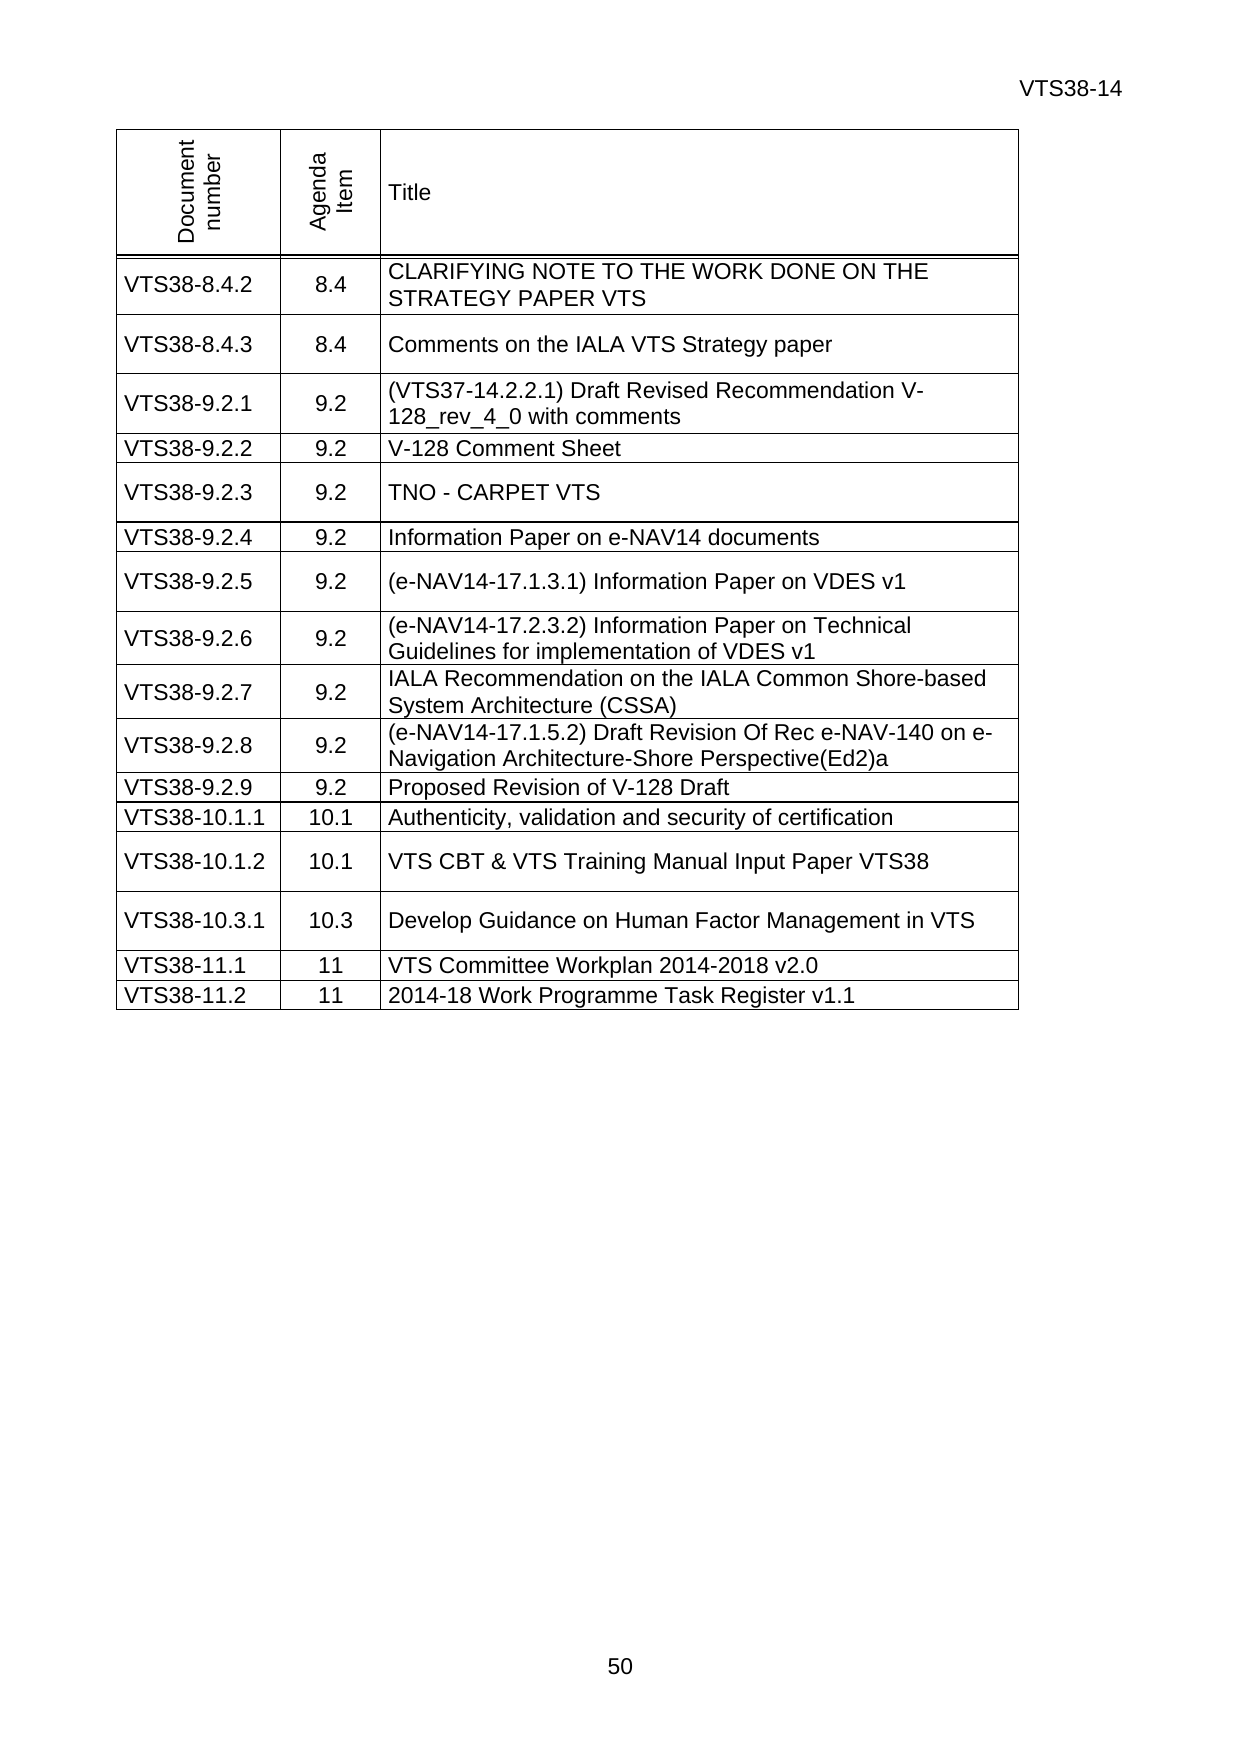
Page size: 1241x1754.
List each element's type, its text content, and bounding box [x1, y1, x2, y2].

table_cell (e-NAV14-17.1.3.1) Information Paper on VDES v1 [381, 552, 1018, 611]
table_cell VTS38-11.1 [117, 951, 280, 979]
table_cell VTS38-9.2.8 [117, 719, 280, 772]
table_header Agenda Item [281, 130, 380, 254]
table_cell VTS38-9.2.6 [117, 612, 280, 664]
table_cell VTS38-9.2.2 [117, 434, 280, 462]
table_cell 8.4 [281, 315, 380, 373]
table_cell VTS38-9.2.3 [117, 463, 280, 521]
table_cell 9.2 [281, 773, 380, 801]
table_cell 9.2 [281, 612, 380, 664]
table_cell Proposed Revision of V-128 Draft [381, 773, 1018, 801]
table_cell VTS38-9.2.1 [117, 374, 280, 432]
table_cell 9.2 [281, 463, 380, 521]
table_cell IALA Recommendation on the IALA Common Shore-based System Architecture (CSSA) [381, 665, 1018, 718]
table_cell 11 [281, 981, 380, 1009]
table_cell Comments on the IALA VTS Strategy paper [381, 315, 1018, 373]
table_cell Develop Guidance on Human Factor Management in VTS [381, 892, 1018, 950]
table_cell 10.1 [281, 832, 380, 891]
table_cell VTS CBT & VTS Training Manual Input Paper VTS38 [381, 832, 1018, 891]
table_cell 10.1 [281, 803, 380, 831]
table_cell 8.4 [281, 259, 380, 314]
table_cell 9.2 [281, 719, 380, 772]
table_cell VTS38-11.2 [117, 981, 280, 1009]
table_cell V-128 Comment Sheet [381, 434, 1018, 462]
table_header Document number [117, 130, 280, 254]
table_cell 9.2 [281, 552, 380, 611]
table_cell VTS38-9.2.7 [117, 665, 280, 718]
table_cell 9.2 [281, 665, 380, 718]
table_cell 2014-18 Work Programme Task Register v1.1 [381, 981, 1018, 1009]
table_cell TNO - CARPET VTS [381, 463, 1018, 521]
table_cell VTS38-9.2.9 [117, 773, 280, 801]
table_cell VTS38-10.1.2 [117, 832, 280, 891]
table_cell (e-NAV14-17.1.5.2) Draft Revision Of Rec e-NAV-140 on e-Navigation Architecture-Shore Perspective(Ed2)a [381, 719, 1018, 772]
table_cell (e-NAV14-17.2.3.2) Information Paper on Technical Guidelines for implementation of VDES v1 [381, 612, 1018, 664]
table_cell 9.2 [281, 434, 380, 462]
table_cell VTS Committee Workplan 2014-2018 v2.0 [381, 951, 1018, 979]
table_cell VTS38-9.2.5 [117, 552, 280, 611]
table_cell (VTS37-14.2.2.1) Draft Revised Recommendation V-128_rev_4_0 with comments [381, 374, 1018, 432]
table_cell 10.3 [281, 892, 380, 950]
table_cell VTS38-9.2.4 [117, 523, 280, 551]
table_cell VTS38-8.4.2 [117, 259, 280, 314]
table_cell VTS38-8.4.3 [117, 315, 280, 373]
table_cell CLARIFYING NOTE TO THE WORK DONE ON THE STRATEGY PAPER VTS [381, 259, 1018, 314]
table_header Title [381, 130, 1018, 254]
table_cell 11 [281, 951, 380, 979]
table_cell VTS38-10.3.1 [117, 892, 280, 950]
table_cell Authenticity, validation and security of certification [381, 803, 1018, 831]
table_cell 9.2 [281, 374, 380, 432]
table_cell Information Paper on e-NAV14 documents [381, 523, 1018, 551]
table_cell VTS38-10.1.1 [117, 803, 280, 831]
table_cell 9.2 [281, 523, 380, 551]
